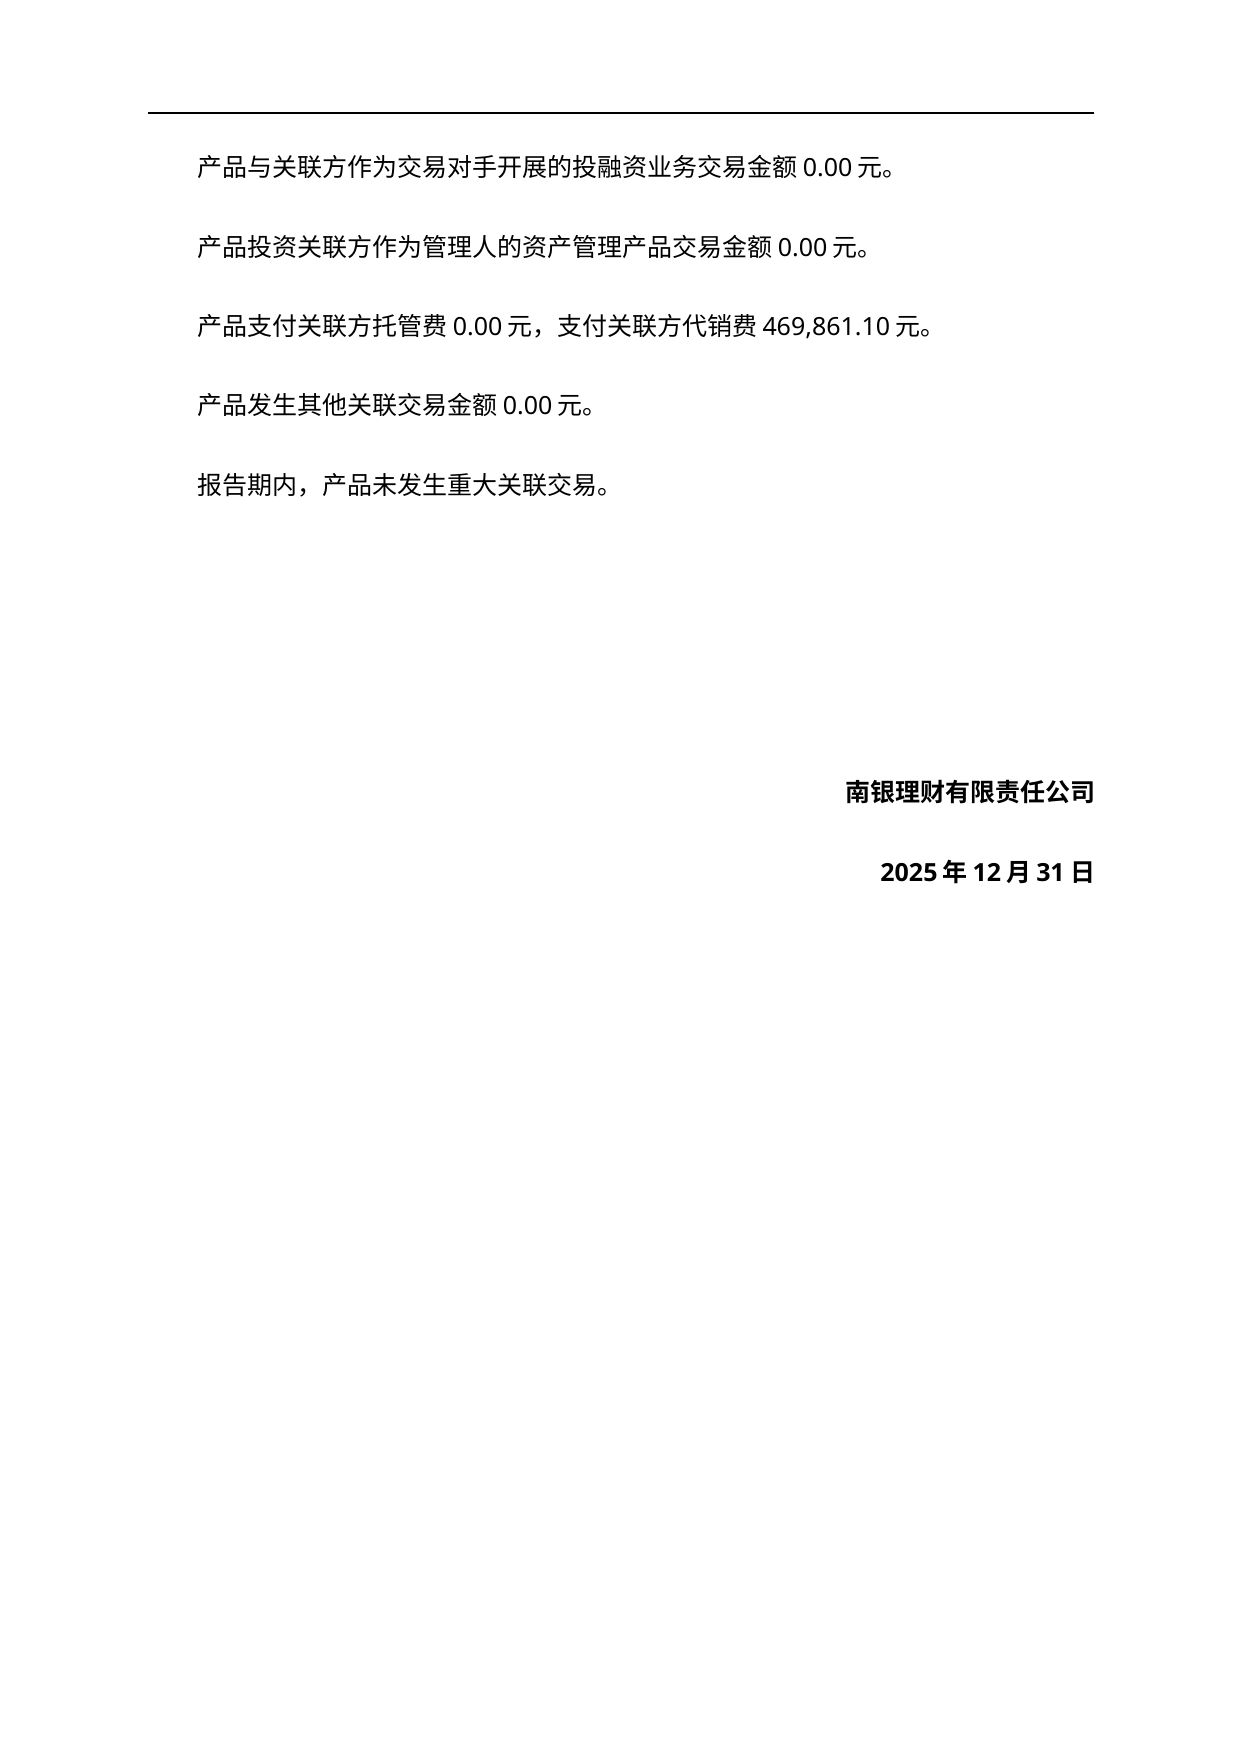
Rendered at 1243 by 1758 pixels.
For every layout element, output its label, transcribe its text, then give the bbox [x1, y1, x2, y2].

text 产品支付关联方托管费0.00元，支付关联方代销费469,861.10元。 [148, 306, 1094, 343]
text 产品与关联方作为交易对手开展的投融资业务交易金额0.00元。 [148, 148, 1094, 184]
text 报告期内，产品未发生重大关联交易。 [148, 465, 1094, 501]
text 产品投资关联方作为管理人的资产管理产品交易金额0.00元。 [148, 227, 1094, 263]
text 南银理财有限责任公司 [148, 773, 1094, 809]
text 产品发生其他关联交易金额0.00元。 [148, 386, 1094, 422]
text 2025年12月31日 [148, 852, 1094, 888]
